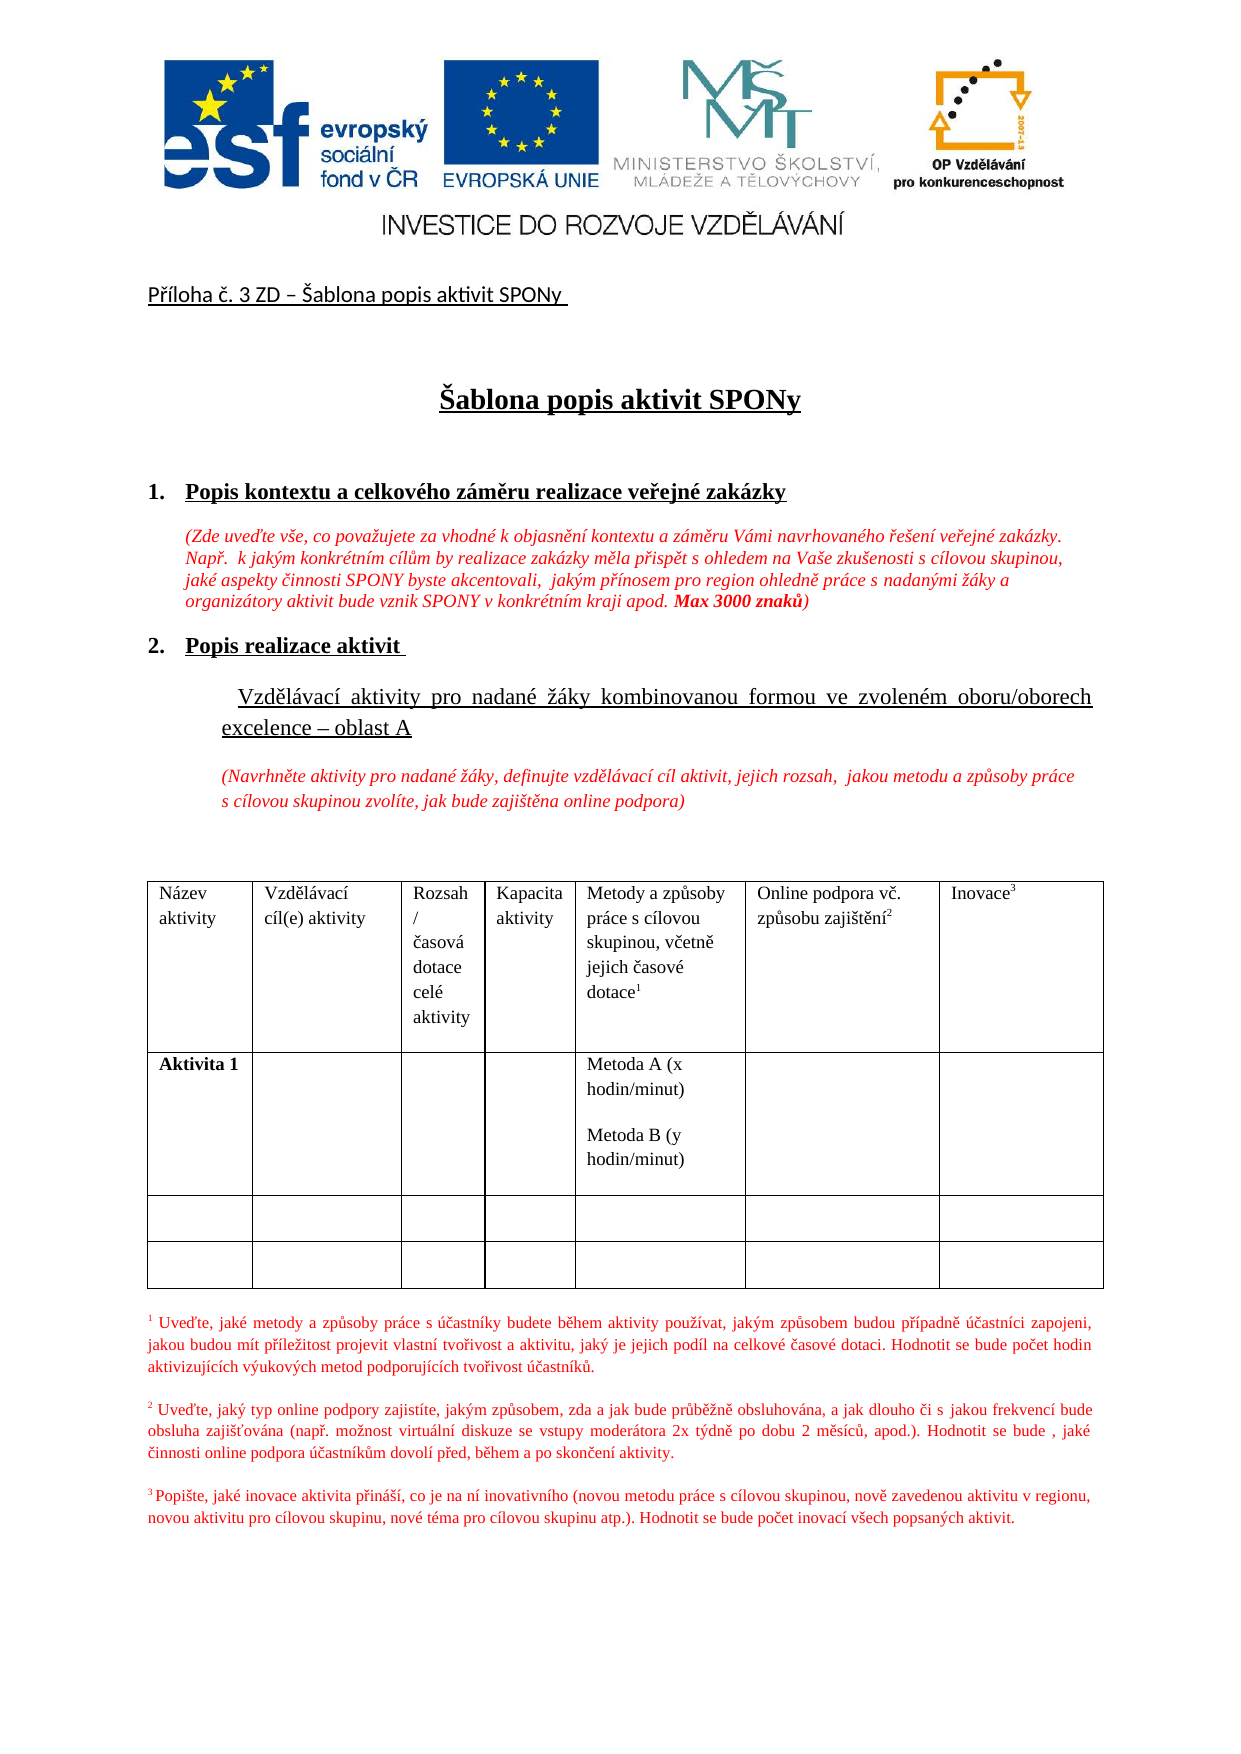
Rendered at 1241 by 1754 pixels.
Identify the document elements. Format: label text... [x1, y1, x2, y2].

text (Zde uveďte vše, co považujete za vhodné k objasnění kontextu a záměru Vámi navrhovaného řešení veřejné zakázky. Např. k jakým konkrétním cílům by realizace zakázky měla přispět s ohledem na Vaše zkušenosti s cílovou skupinou, jaké aspekty činnosti SPONY byste akcentovali, jakým přínosem pro region ohledně práce s nadanými žáky a organizátory aktivit bude vznik SPONY v konkrétním kraji apod. Max 3000 znaků) [185, 525, 1093, 612]
list Popis kontextu a celkového záměru realizace veřejné zakázky [148, 478, 1093, 504]
table_cell [746, 1053, 939, 1194]
table_header Rozsah / časová dotace celé aktivity [402, 882, 484, 1052]
text Příloha č. 3 ZD – Šablona popis aktivit SPONy [148, 148, 1093, 308]
list Popis realizace aktivit [148, 632, 1093, 659]
table_cell Metoda A (x hodin/minut) Metoda B (y hodin/minut) [576, 1053, 745, 1194]
table_cell [940, 1196, 1103, 1241]
table_header Online podpora vč. způsobu zajištění2 [746, 882, 939, 1052]
table_cell [486, 1242, 575, 1288]
table_cell Aktivita 1 [148, 1053, 252, 1194]
table_cell [746, 1196, 939, 1241]
table_cell [402, 1053, 484, 1194]
table_header Inovace3 [940, 882, 1103, 1052]
table_cell [576, 1196, 745, 1241]
table_cell [253, 1196, 401, 1241]
table_cell [253, 1242, 401, 1288]
table_cell [486, 1053, 575, 1194]
table_cell [746, 1242, 939, 1288]
table_cell [253, 1053, 401, 1194]
table_header Vzdělávací cíl(e) aktivity [253, 882, 401, 1052]
table_header Název aktivity [148, 882, 252, 1052]
text Vzdělávací aktivity pro nadané žáky kombinovanou formou ve zvoleném oboru/oborech excelence – oblast A [185, 683, 1093, 740]
table_cell [940, 1242, 1103, 1288]
text Šablona popis aktivit SPONy [148, 382, 1093, 416]
text 1 Uveďte, jaké metody a způsoby práce s účastníky budete během aktivity používat, jakým způsobem budou případně účastníci zapojeni, jakou budou mít příležitost projevit vlastní tvořivost a aktivitu, jaký je jejich podíl na celkové časové dotaci. Hodnotit se bude počet hodin aktivizujících výukových metod podporujících tvořivost účastníků. [148, 1312, 1093, 1376]
table_header Metody a způsoby práce s cílovou skupinou, včetně jejich časové dotace1 [576, 882, 745, 1052]
table_header Kapacita aktivity [486, 882, 575, 1052]
table_cell [148, 1196, 252, 1241]
table_cell [148, 1242, 252, 1288]
text (Navrhněte aktivity pro nadané žáky, definujte vzdělávací cíl aktivit, jejich rozsah, jakou metodu a způsoby práce s cílovou skupinou zvolíte, jak bude zajištěna online podpora) [221, 765, 1093, 811]
table_cell [940, 1053, 1103, 1194]
text 3 Popište, jaké inovace aktivita přináší, co je na ní inovativního (novou metodu práce s cílovou skupinou, nově zavedenou aktivitu v regionu, novou aktivitu pro cílovou skupinu, nové téma pro cílovou skupinu atp.). Hodnotit se bude počet inovací všech popsaných aktivit. [148, 1486, 1093, 1527]
picture [116, 20, 1125, 267]
table_cell [576, 1242, 745, 1288]
table_cell [402, 1196, 484, 1241]
table_cell [486, 1196, 575, 1241]
text 2 Uveďte, jaký typ online podpory zajistíte, jakým způsobem, zda a jak bude průběžně obsluhována, a jak dlouho či s jakou frekvencí bude obsluha zajišťována (např. možnost virtuální diskuze se vstupy moderátora 2x týdně po dobu 2 měsíců, apod.). Hodnotit se bude , jaké činnosti online podpora účastníkům dovolí před, během a po skončení aktivity. [148, 1399, 1093, 1462]
table_cell [402, 1242, 484, 1288]
